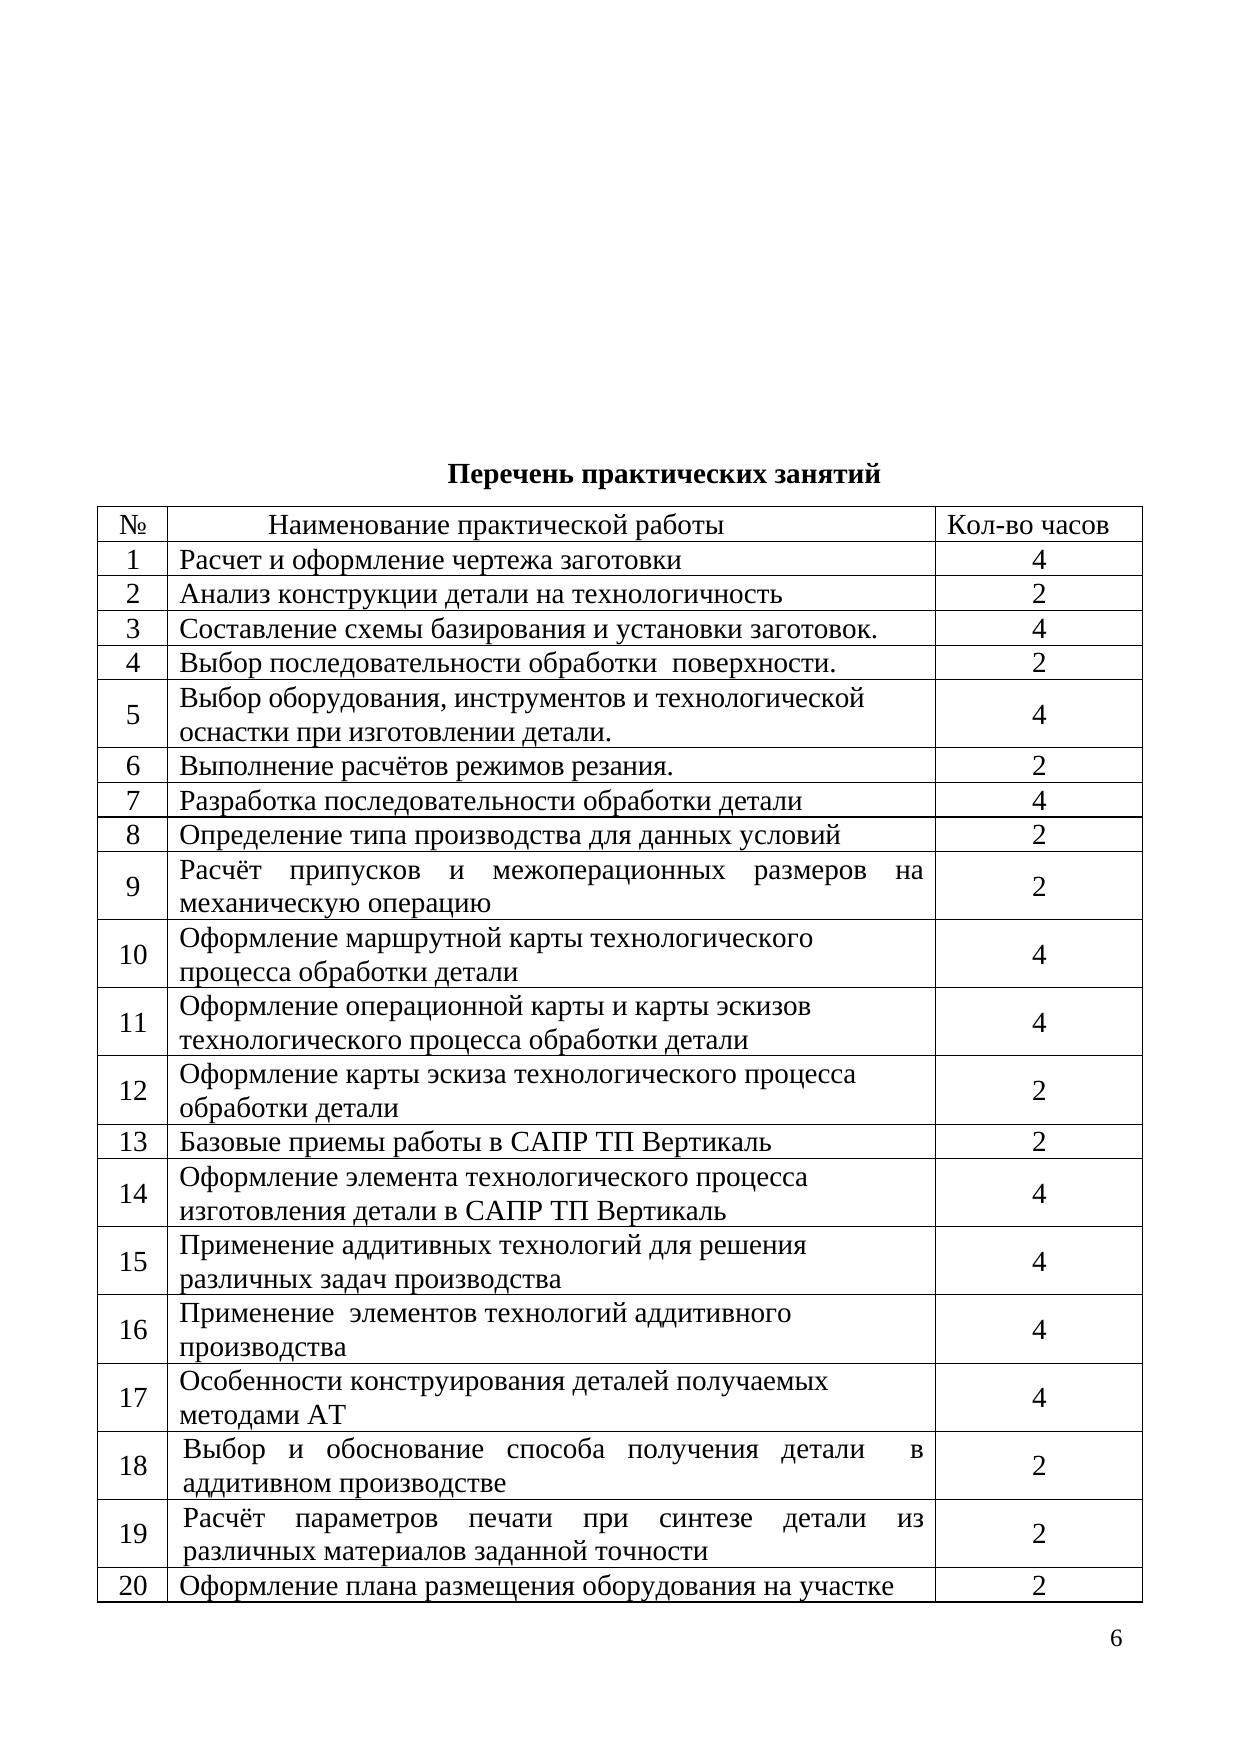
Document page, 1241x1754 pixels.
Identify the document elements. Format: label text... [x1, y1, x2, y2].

table_cell 2 [936, 748, 1142, 782]
table_cell 20 [98, 1568, 167, 1601]
table_cell 4 [936, 920, 1142, 987]
table_cell 4 [98, 646, 167, 679]
table_cell 14 [98, 1159, 167, 1226]
table_cell 6 [98, 748, 167, 782]
table_cell 18 [98, 1432, 167, 1499]
table_cell Оформление операционной карты и карты эскизов технологического процесса обработки детали [168, 988, 935, 1055]
table_cell Применение аддитивных технологий для решения различных задач производства [168, 1227, 935, 1294]
table_cell Выбор последовательности обработки поверхности. [168, 646, 935, 679]
table_cell Особенности конструирования деталей получаемых методами АТ [168, 1364, 935, 1431]
table_header № [98, 507, 167, 541]
table_cell 2 [936, 576, 1142, 610]
table_cell 1 [98, 542, 167, 575]
table_cell Выбор оборудования, инструментов и технологической оснастки при изготовлении детали. [168, 680, 935, 747]
table_cell Определение типа производства для данных условий [168, 818, 935, 851]
table_cell 4 [936, 611, 1142, 644]
table_cell 11 [98, 988, 167, 1055]
table_cell 7 [98, 783, 167, 816]
table_cell 16 [98, 1295, 167, 1362]
table_header Кол-во часов [936, 507, 1142, 541]
table_cell Оформление маршрутной карты технологического процесса обработки детали [168, 920, 935, 987]
table_cell 2 [936, 852, 1142, 919]
table_cell Расчет и оформление чертежа заготовки [168, 542, 935, 575]
table_cell 2 [936, 1056, 1142, 1123]
table_cell Анализ конструкции детали на технологичность [168, 576, 935, 610]
table_cell 9 [98, 852, 167, 919]
table_cell 4 [936, 680, 1142, 747]
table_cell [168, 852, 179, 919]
table_cell 15 [98, 1227, 167, 1294]
table_cell 8 [98, 818, 167, 851]
table_cell 2 [936, 818, 1142, 851]
table_cell 19 [98, 1500, 167, 1567]
table_cell Оформление элемента технологического процесса изготовления детали в САПР ТП Вертикаль [168, 1159, 935, 1226]
table_cell 4 [936, 1227, 1142, 1294]
table_cell 2 [936, 1125, 1142, 1158]
table_cell 17 [98, 1364, 167, 1431]
table_cell 2 [98, 576, 167, 610]
table_cell Расчёт припусков и межоперационных размеров на механическую операцию [491, 852, 935, 919]
table_cell Выполнение расчётов режимов резания. [168, 748, 935, 782]
table_cell 2 [936, 646, 1142, 679]
table_cell Оформление плана размещения оборудования на участке [168, 1568, 935, 1601]
table_cell 3 [98, 611, 167, 644]
table_cell 12 [98, 1056, 167, 1123]
table_cell 4 [936, 988, 1142, 1055]
table_cell 4 [936, 1364, 1142, 1431]
table_header Наименование практической работы [168, 507, 935, 541]
table_cell 10 [98, 920, 167, 987]
table_cell 4 [936, 1159, 1142, 1226]
table_cell 4 [936, 542, 1142, 575]
table_cell 2 [936, 1500, 1142, 1567]
table_cell 4 [936, 1295, 1142, 1362]
table_cell Базовые приемы работы в САПР ТП Вертикаль [168, 1125, 935, 1158]
table_cell Расчёт параметров печати при синтезе детали из различных материалов заданной точности [168, 1500, 935, 1567]
table_cell Составление схемы базирования и установки заготовок. [168, 611, 935, 644]
table_cell 4 [936, 783, 1142, 816]
table_cell Применение элементов технологий аддитивного производства [168, 1295, 935, 1362]
table_cell 2 [936, 1432, 1142, 1499]
subtitle Перечень практических занятий [118, 456, 1122, 489]
table_cell 2 [936, 1568, 1142, 1601]
table_cell 13 [98, 1125, 167, 1158]
table_cell Оформление карты эскиза технологического процесса обработки детали [168, 1056, 935, 1123]
table_cell 5 [98, 680, 167, 747]
table_cell Выбор и обоснование способа получения детали в аддитивном производстве [168, 1432, 935, 1499]
table_cell Разработка последовательности обработки детали [168, 783, 935, 816]
